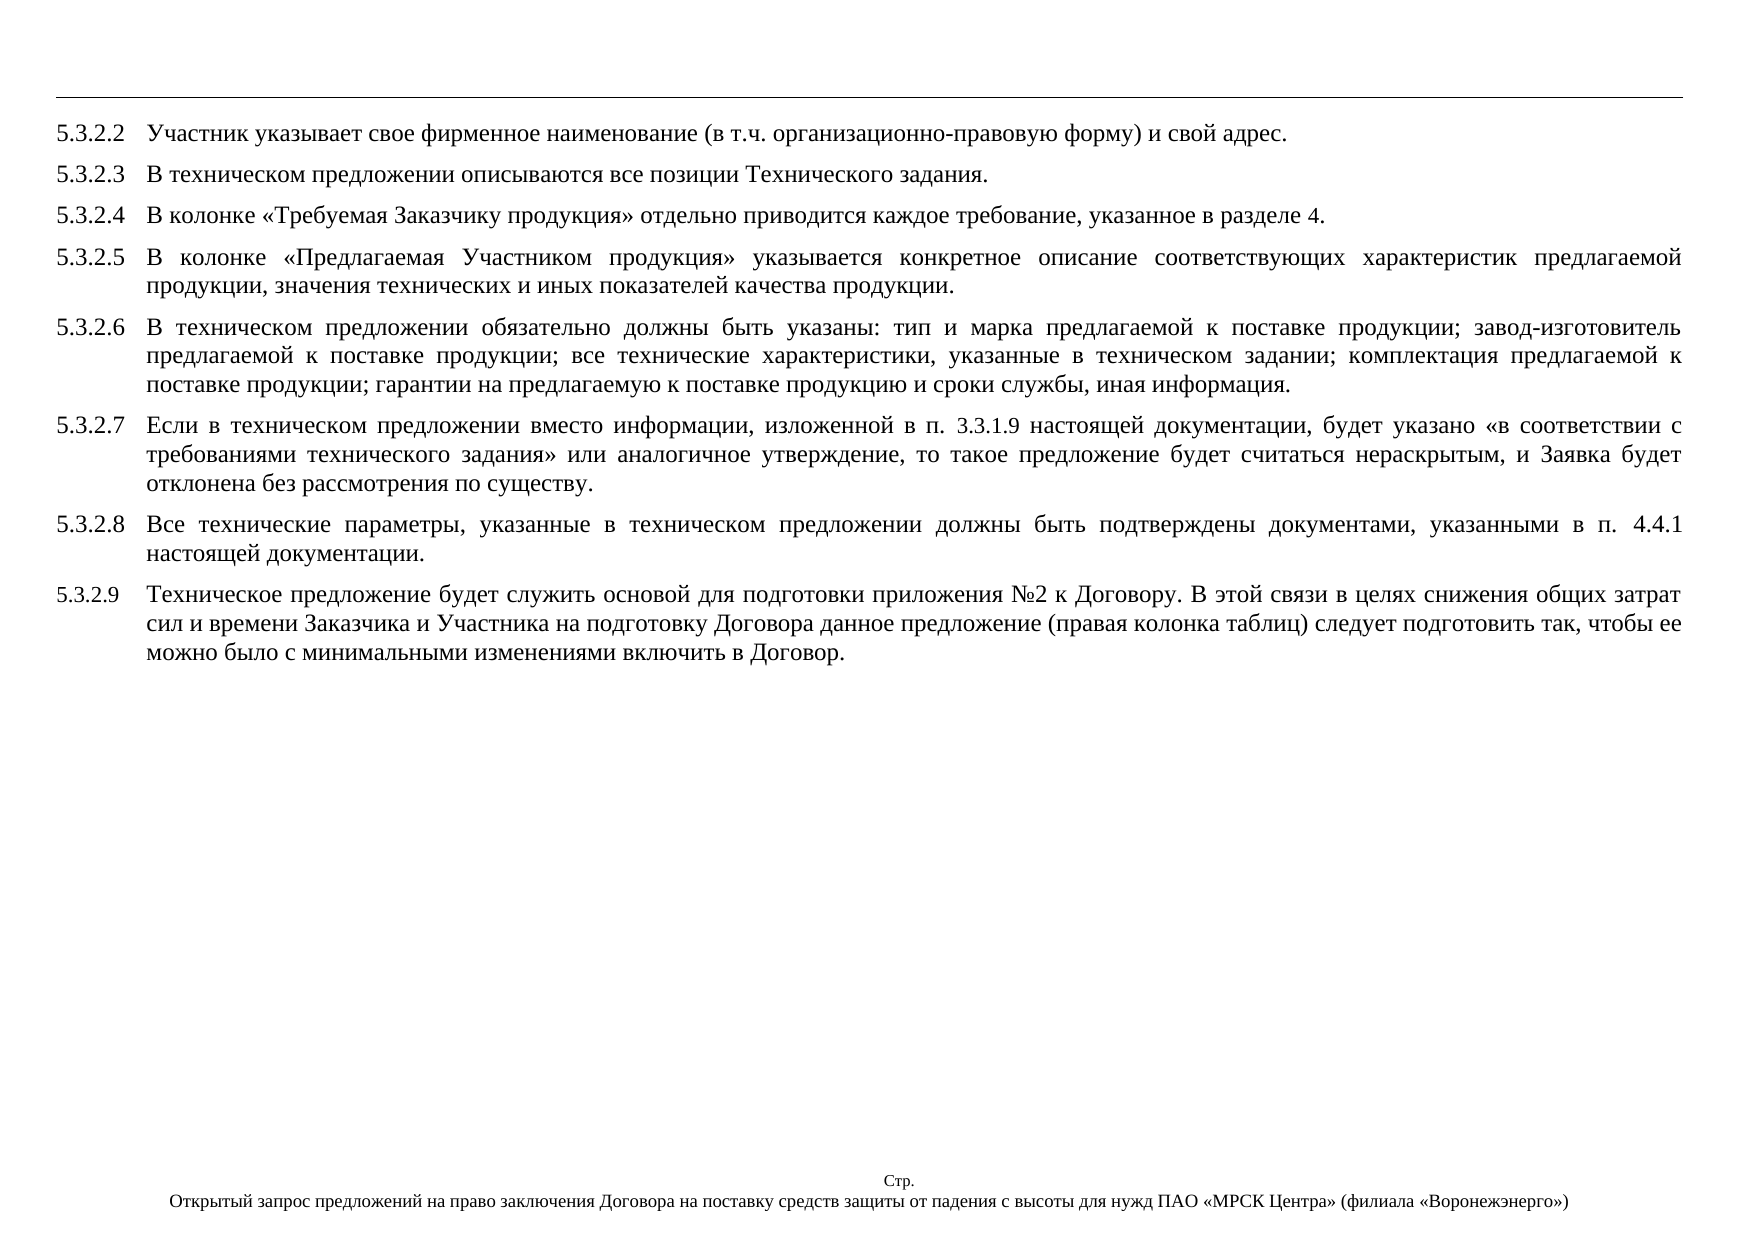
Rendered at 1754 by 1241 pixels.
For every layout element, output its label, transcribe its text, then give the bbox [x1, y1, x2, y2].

list В колонке «Требуемая Заказчику продукция» отдельно приводится каждое требование, указанное в разделе 4. [56, 201, 1683, 229]
list В колонке «Предлагаемая Участником продукция» указывается конкретное описание соответствующих характеристик предлагаемой продукции, значения технических и иных показателей качества продукции. [56, 242, 1683, 299]
list Техническое предложение будет служить основой для подготовки приложения №2 к Договору. В этой связи в целях снижения общих затрат сил и времени Заказчика и Участника на подготовку Договора данное предложение (правая колонка таблиц) следует подготовить так, чтобы ее можно было с минимальными изменениями включить в Договор. [56, 579, 1683, 666]
list Участник указывает свое фирменное наименование (в т.ч. организационно-правовую форму) и свой адрес. [56, 118, 1683, 147]
list В техническом предложении обязательно должны быть указаны: тип и марка предлагаемой к поставке продукции; завод-изготовитель предлагаемой к поставке продукции; все технические характеристики, указанные в техническом задании; комплектация предлагаемой к поставке продукции; гарантии на предлагаемую к поставке продукцию и сроки службы, иная информация. [56, 312, 1683, 398]
list Если в техническом предложении вместо информации, изложенной в п. 3.3.1.9 настоящей документации, будет указано «в соответствии с требованиями технического задания» или аналогичное утверждение, то такое предложение будет считаться нераскрытым, и Заявка будет отклонена без рассмотрения по существу. [56, 411, 1683, 497]
list Все технические параметры, указанные в техническом предложении должны быть подтверждены документами, указанными в п. 4.4.1 настоящей документации. [56, 509, 1683, 567]
list В техническом предложении описываются все позиции Технического задания. [56, 159, 1683, 188]
